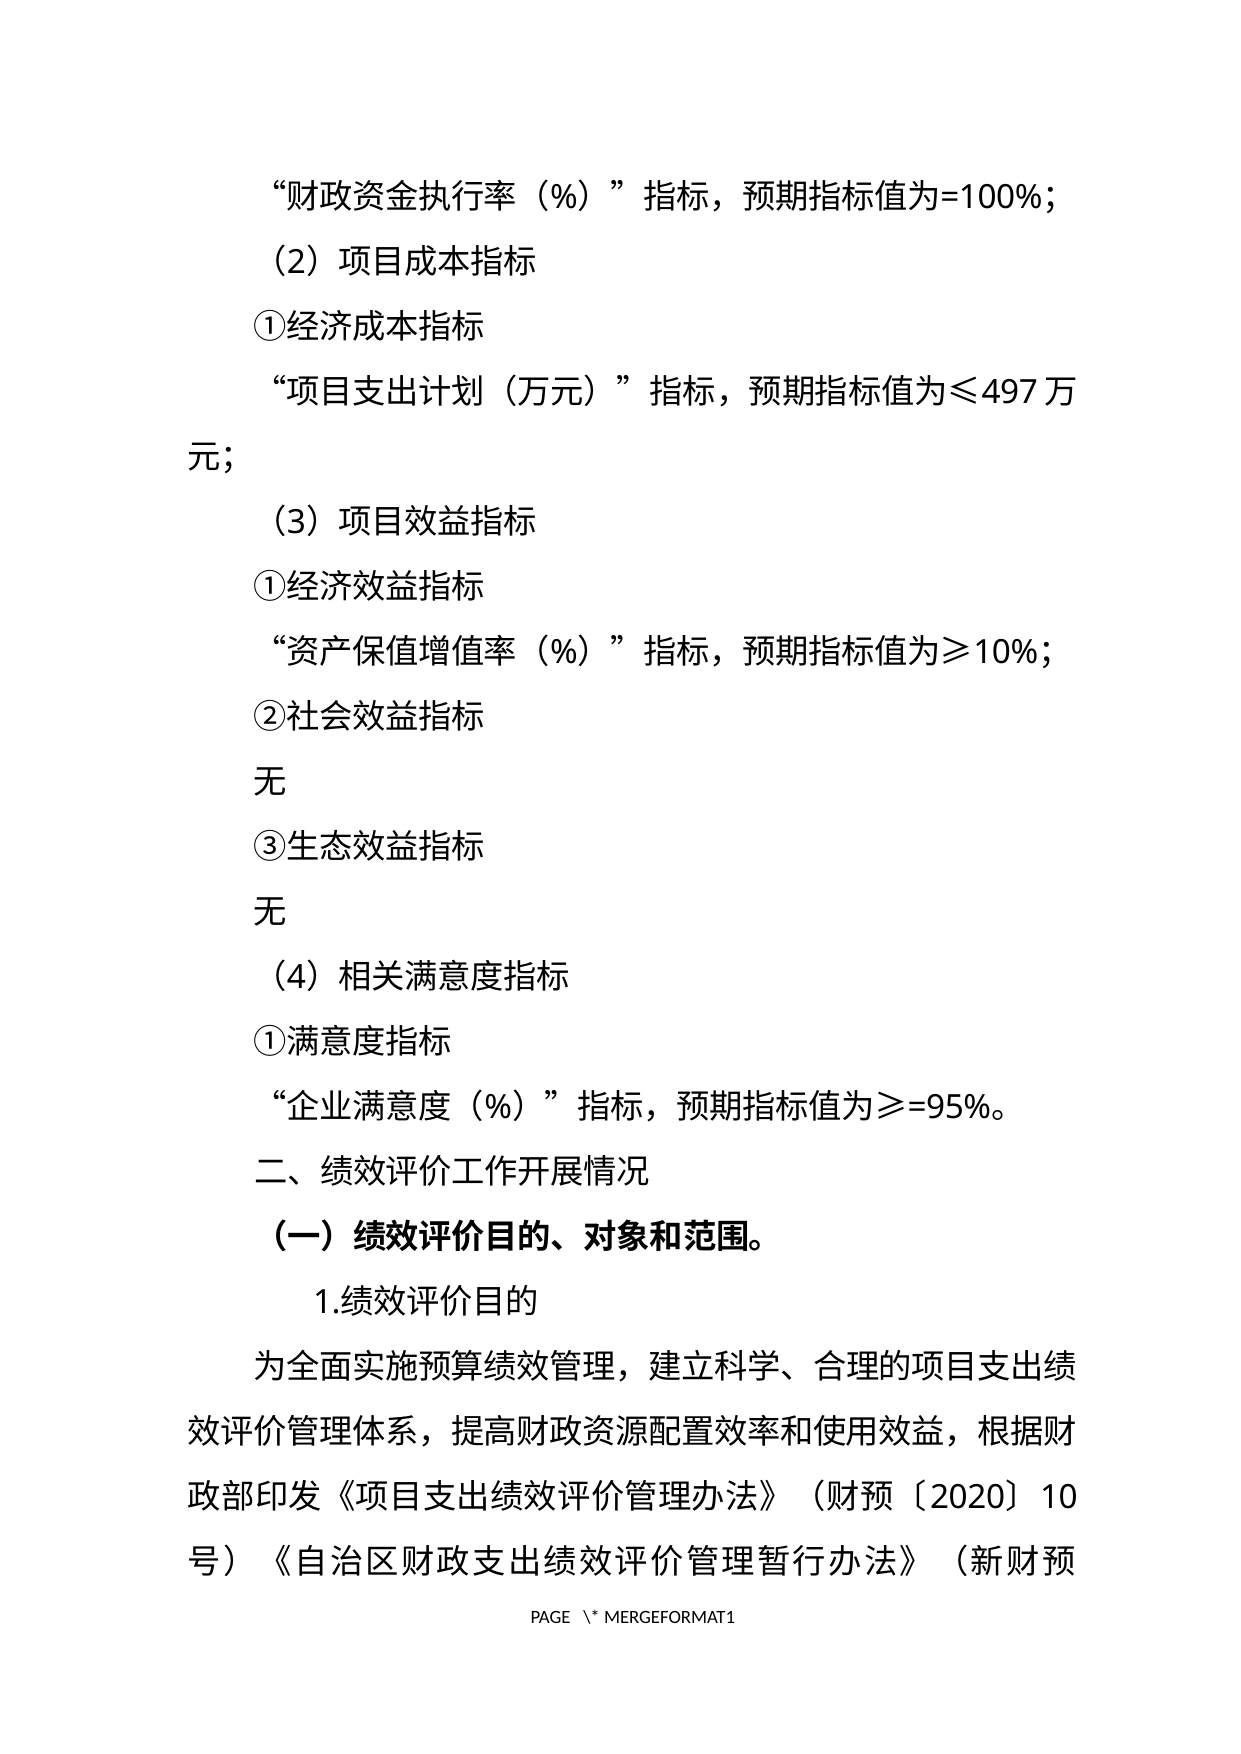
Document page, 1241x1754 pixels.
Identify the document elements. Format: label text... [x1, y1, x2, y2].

text （一）绩效评价目的、对象和范围。 [187, 1202, 1078, 1267]
text 二、绩效评价工作开展情况 [187, 1137, 1078, 1202]
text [187, 162, 1078, 1137]
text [187, 1267, 1078, 1592]
